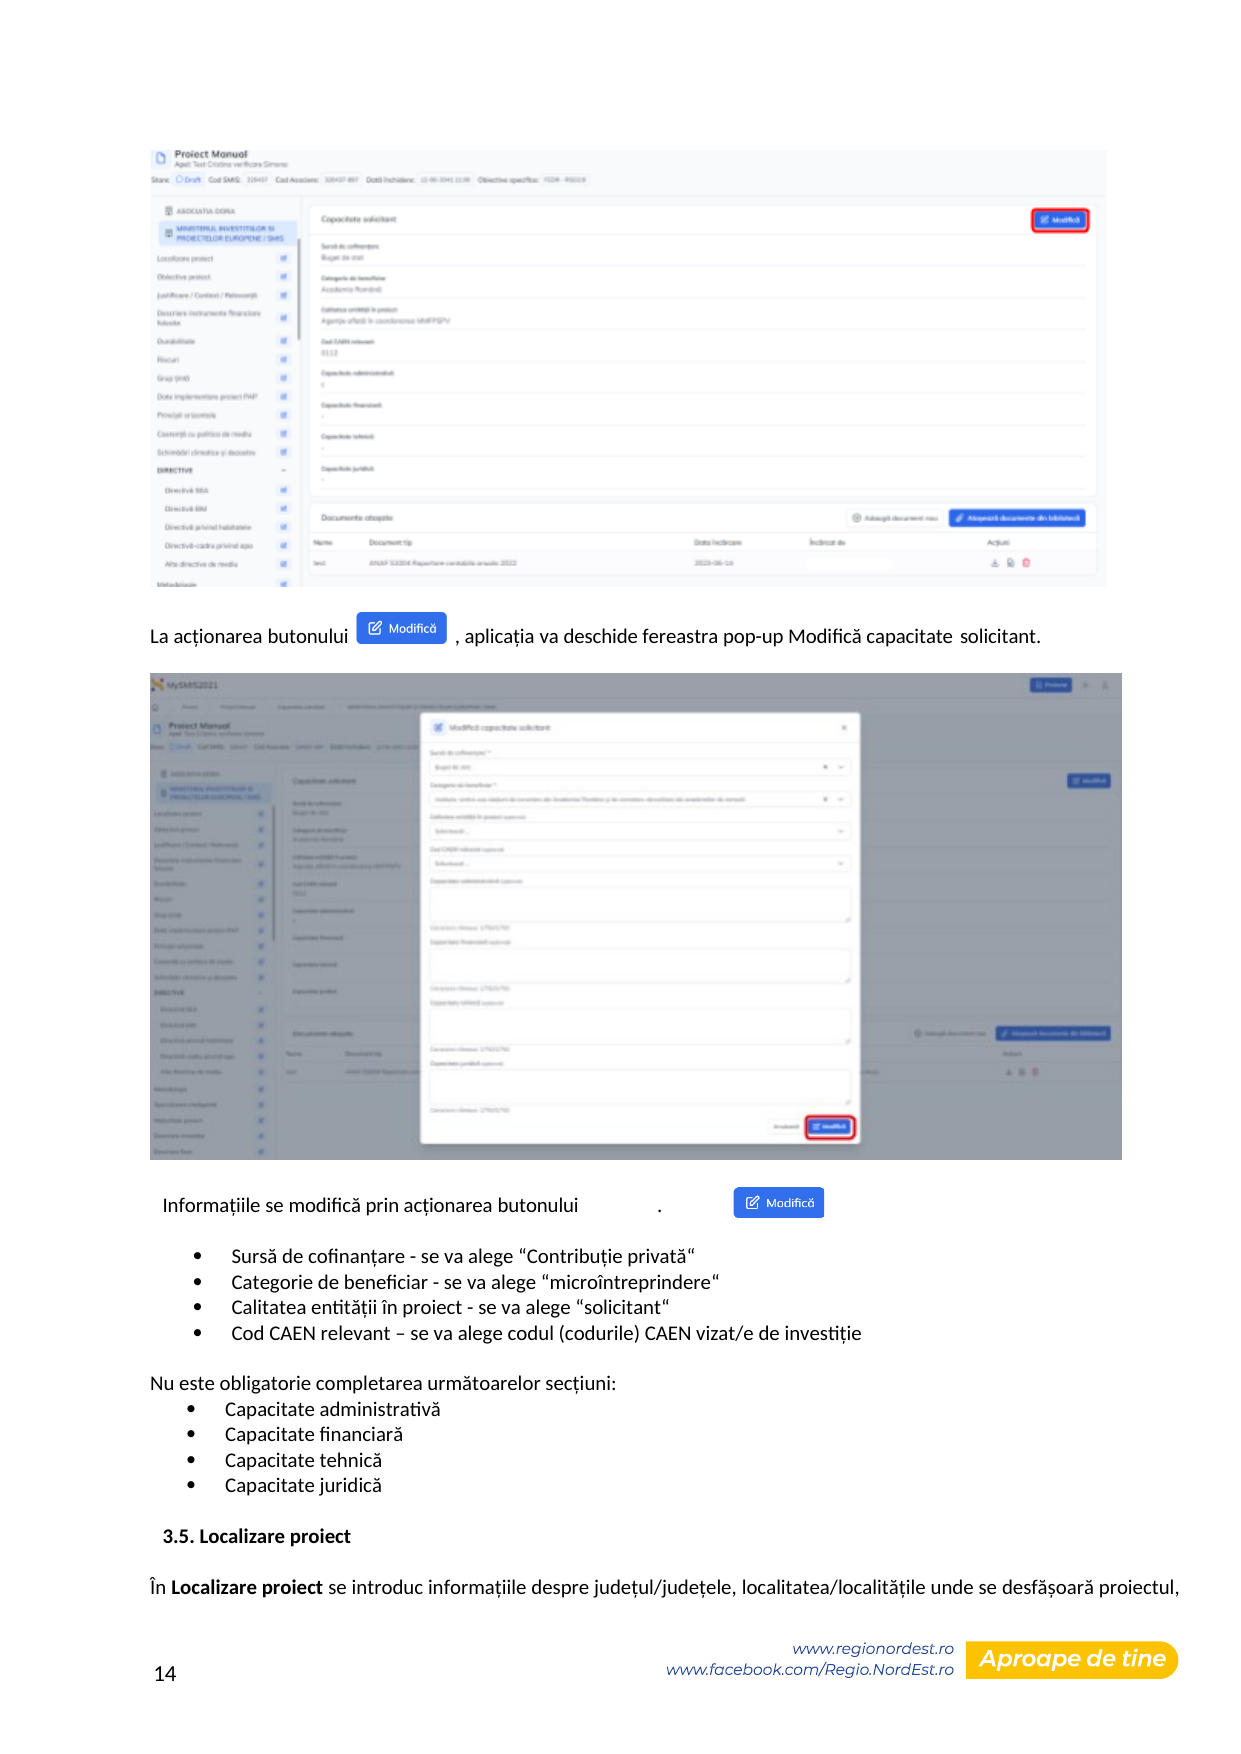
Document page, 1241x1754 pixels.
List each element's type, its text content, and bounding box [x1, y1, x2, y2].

list Cod CAEN relevant – se va alege codul (codurile) CAEN vizat/e de investiție [194, 1320, 1181, 1345]
list Categorie de beneficiar - se va alege “microîntreprindere“ [194, 1269, 1181, 1294]
picture [150, 673, 1122, 1160]
list Capacitate administrativă [187, 1396, 1181, 1421]
list Capacitate juridică [187, 1472, 1181, 1498]
list Calitatea entității în proiect - se va alege “solicitant“ [194, 1294, 1181, 1320]
picture [733, 1186, 825, 1193]
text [150, 1574, 1181, 1599]
text La acționarea butonului , aplicația va deschide fereastra pop-up Modifică capacitate solicitant. [150, 612, 1181, 648]
list Sursă de cofinanțare - se va alege “Contribuție privată“ [194, 1243, 1181, 1269]
list Capacitate tehnică [187, 1447, 1181, 1472]
list Capacitate financiară [187, 1421, 1181, 1447]
picture [356, 612, 447, 644]
subtitle 3.5. Localizare proiect [162, 1523, 1181, 1548]
text Nu este obligatorie completarea următoarelor secțiuni: [150, 1371, 1181, 1396]
text Informațiile se modifică prin acționarea butonului . [162, 1193, 1181, 1218]
